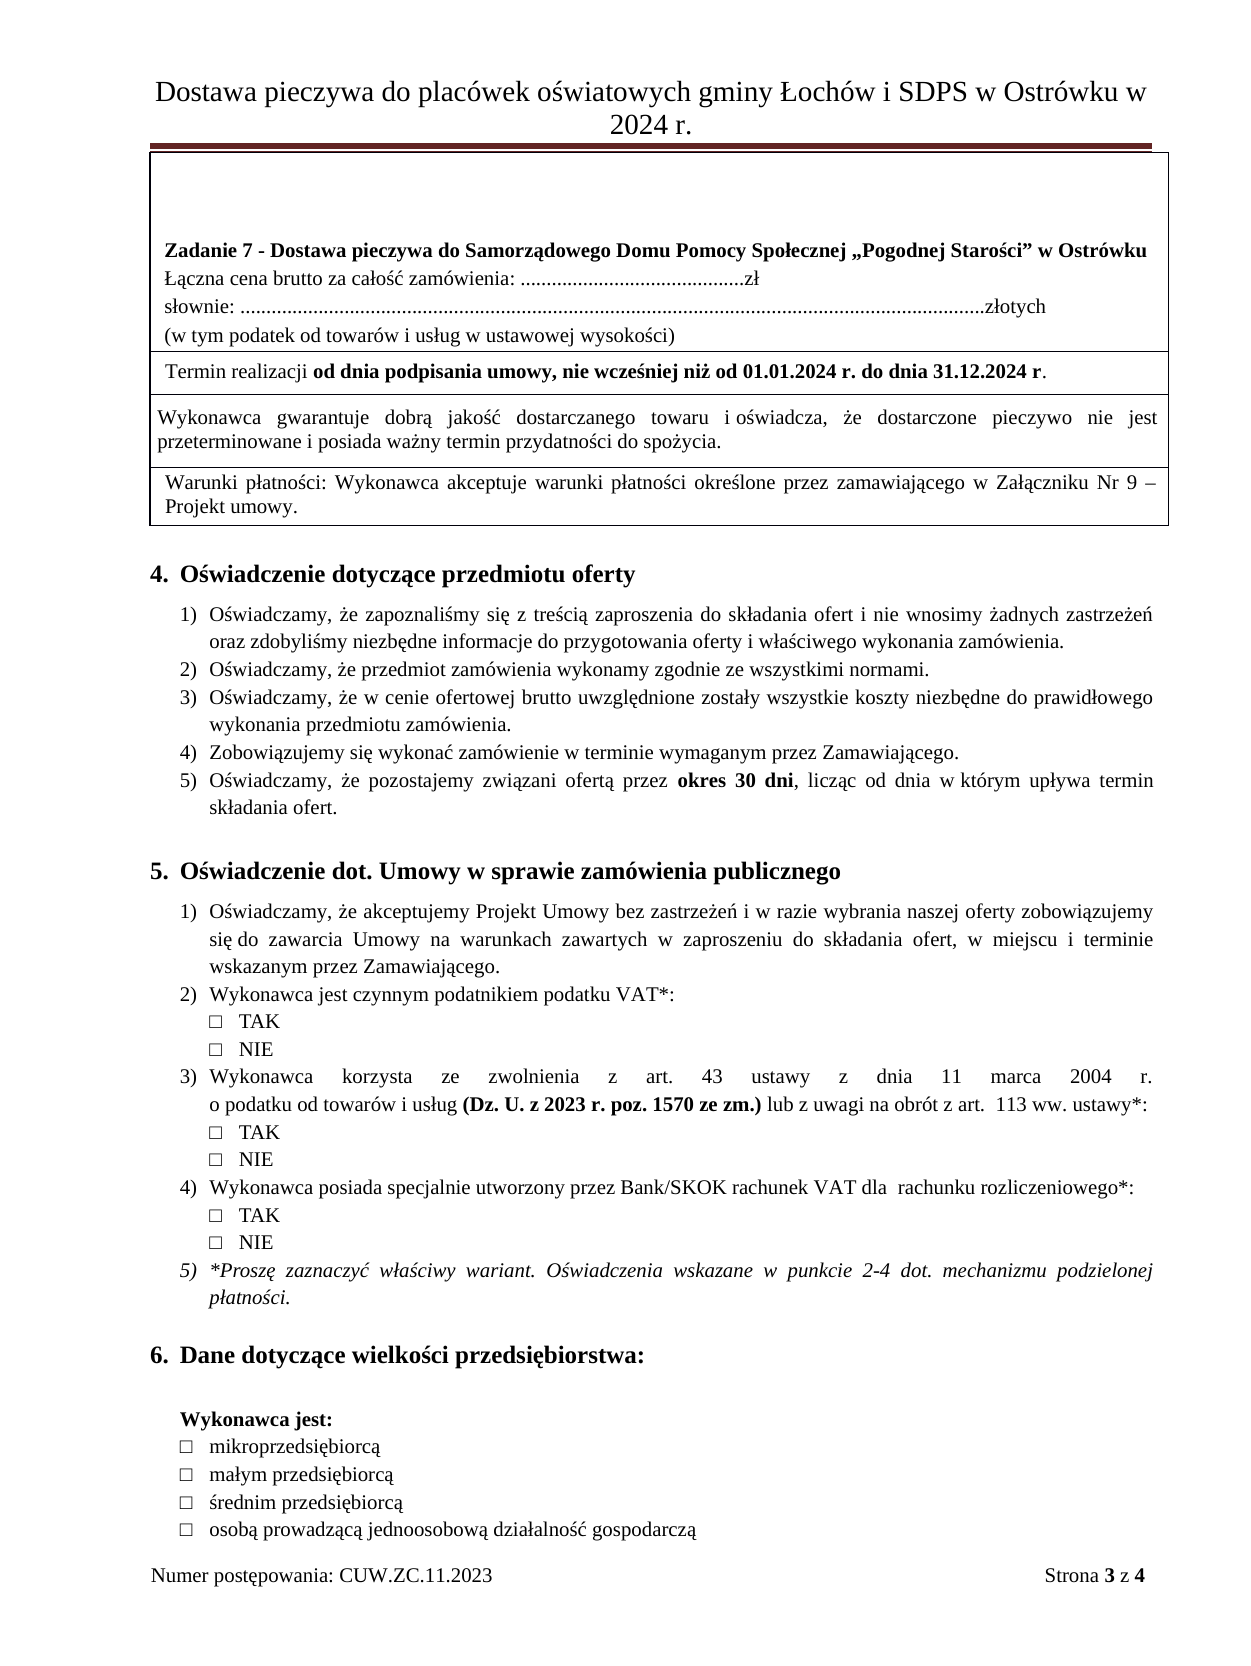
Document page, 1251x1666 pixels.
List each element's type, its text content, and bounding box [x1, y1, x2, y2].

list Wykonawca korzysta ze zwolnienia z art. 43 ustawy z dnia 11 marca 2004 r. o podatku od towarów i usług (Dz. U. z 2023 r. poz. 1570 ze zm.) lub z uwagi na obrót z art. 113 ww. ustawy*: [179, 1064, 1154, 1116]
list NIE [209, 1147, 1154, 1171]
list mikroprzedsiębiorcą [179, 1434, 1154, 1458]
list TAK [209, 1202, 1154, 1227]
list Wykonawca posiada specjalnie utworzony przez Bank/SKOK rachunek VAT dla rachunku rozliczeniowego*: [179, 1175, 1154, 1199]
list TAK [209, 1120, 1154, 1144]
list NIE [209, 1230, 1154, 1254]
list Oświadczamy, że pozostajemy związani ofertą przez okres 30 dni, licząc od dnia w którym upływa termin składania ofert. [179, 767, 1154, 819]
table_cell Wykonawca gwarantuje dobrą jakość dostarczanego towaru i oświadcza, że dostarczone pieczywo nie jest przeterminowane i posiada ważny termin przydatności do spożycia. [151, 395, 1168, 467]
list NIE [209, 1037, 1154, 1061]
list *Proszę zaznaczyć właściwy wariant. Oświadczenia wskazane w punkcie 2-4 dot. mechanizmu podzielonej płatności. [179, 1258, 1154, 1309]
list Oświadczamy, że zapoznaliśmy się z treścią zaproszenia do składania ofert i nie wnosimy żadnych zastrzeżeń oraz zdobyliśmy niezbędne informacje do przygotowania oferty i właściwego wykonania zamówienia. [179, 602, 1154, 653]
list Oświadczamy, że w cenie ofertowej brutto uwzględnione zostały wszystkie koszty niezbędne do prawidłowego wykonania przedmiotu zamówienia. [179, 685, 1154, 736]
list Wykonawca jest czynnym podatnikiem podatku VAT*: [179, 982, 1154, 1006]
list małym przedsiębiorcą [179, 1462, 1154, 1486]
list Oświadczamy, że przedmiot zamówienia wykonamy zgodnie ze wszystkimi normami. [179, 657, 1154, 681]
list Oświadczamy, że akceptujemy Projekt Umowy bez zastrzeżeń i w razie wybrania naszej oferty zobowiązujemy się do zawarcia Umowy na warunkach zawartych w zaproszeniu do składania ofert, w miejscu i terminie wskazanym przez Zamawiającego. [179, 899, 1154, 978]
table_cell Warunki płatności: Wykonawca akceptuje warunki płatności określone przez zamawiającego w Załączniku Nr 9 – Projekt umowy. [151, 468, 1168, 525]
list osobą prowadzącą jednoosobową działalność gospodarczą [179, 1517, 1154, 1541]
list TAK [209, 1009, 1154, 1033]
list Oświadczenie dot. Umowy w sprawie zamówienia publicznego [150, 856, 1154, 884]
list Wykonawca jest: [179, 1407, 1154, 1431]
list Dane dotyczące wielkości przedsiębiorstwa: [150, 1341, 1154, 1369]
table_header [151, 153, 1168, 351]
list średnim przedsiębiorcą [179, 1489, 1154, 1514]
list Oświadczenie dotyczące przedmiotu oferty [150, 559, 1154, 587]
list Zobowiązujemy się wykonać zamówienie w terminie wymaganym przez Zamawiającego. [179, 740, 1154, 764]
table_cell Termin realizacji od dnia podpisania umowy, nie wcześniej niż od 01.01.2024 r. do dnia 31.12.2024 r. [151, 352, 1168, 394]
